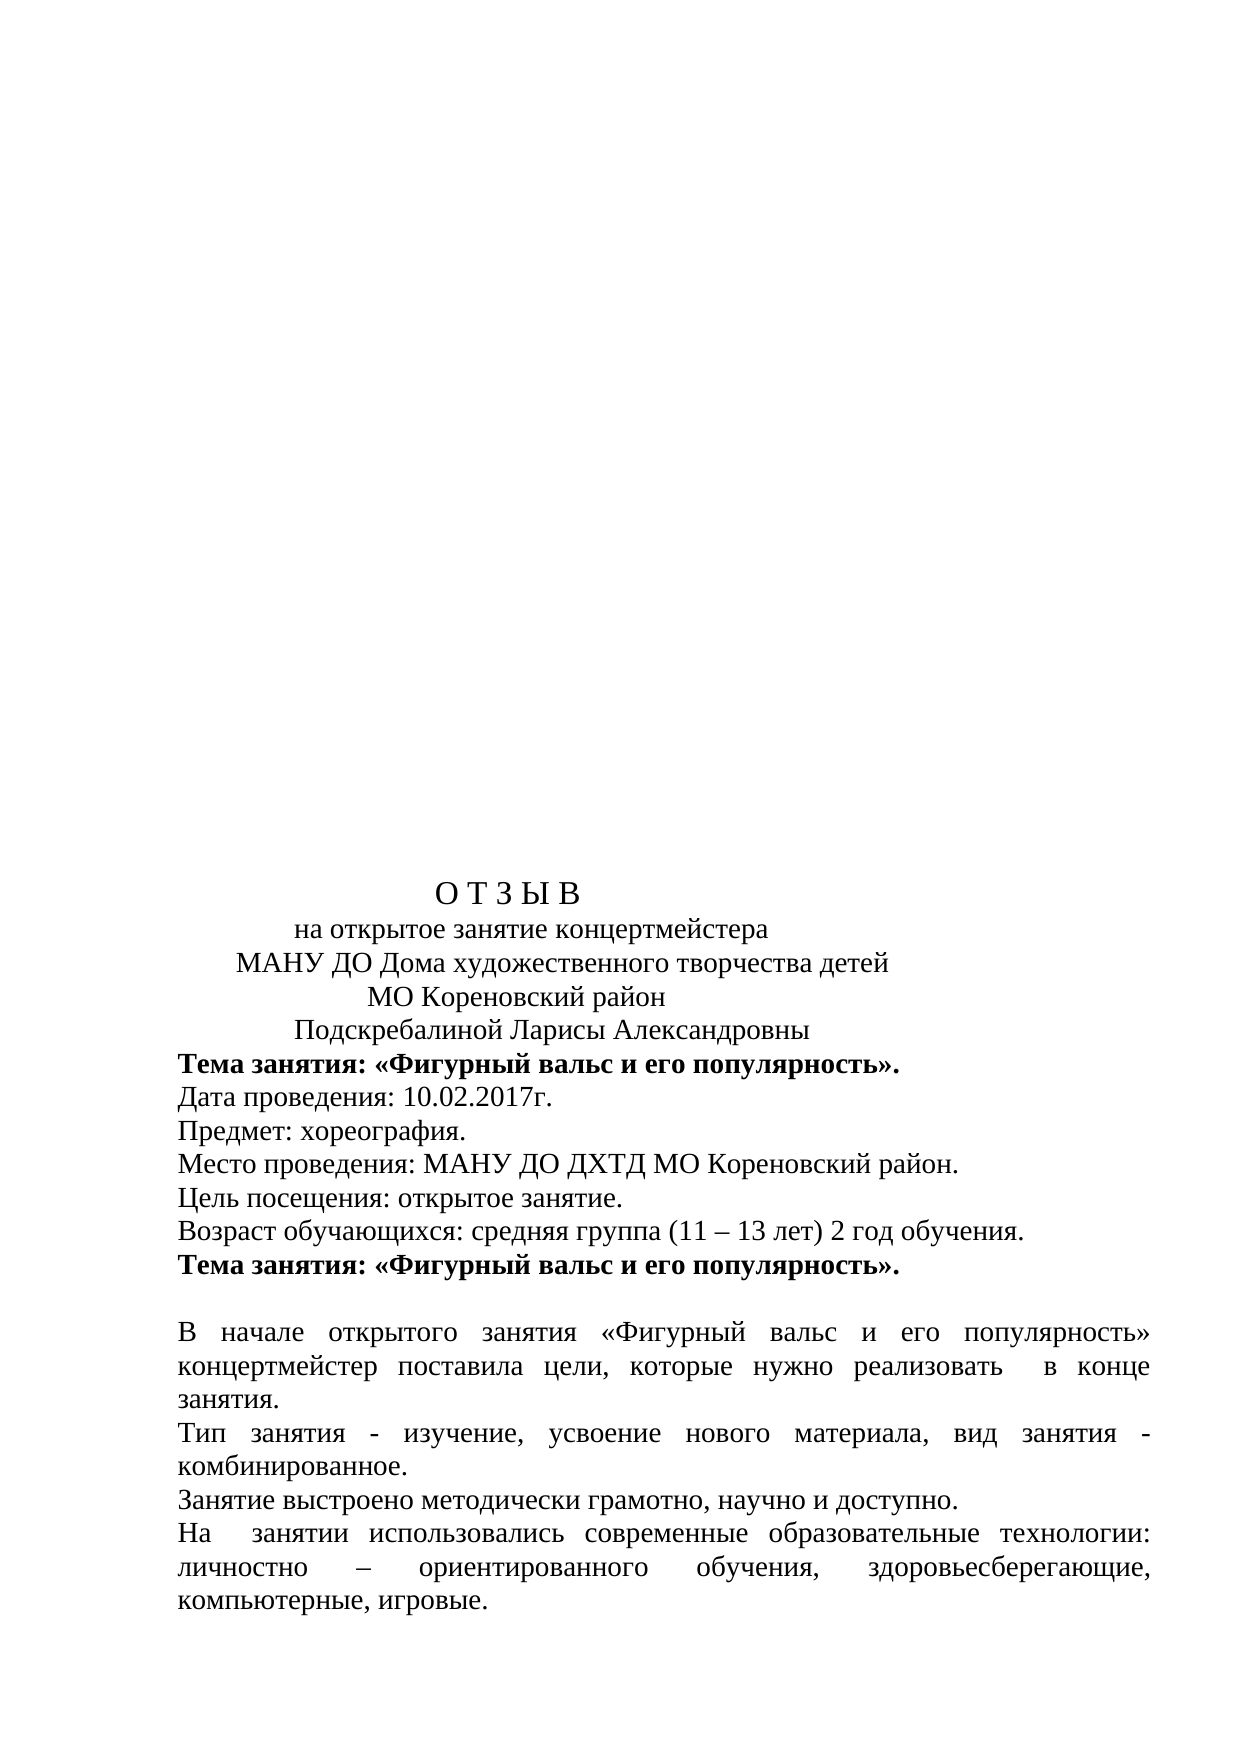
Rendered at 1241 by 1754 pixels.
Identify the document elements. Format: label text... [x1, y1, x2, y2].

text Возраст обучающихся: средняя группа (11 – 13 лет) 2 год обучения. [177, 1213, 1152, 1247]
text Занятие выстроено методически грамотно, научно и доступно. [177, 1482, 1152, 1515]
text Тип занятия - изучение, усвоение нового материала, вид занятия - комбинированное. [177, 1415, 1152, 1482]
text Предмет: хореография. [177, 1113, 1152, 1146]
text В начале открытого занятия «Фигурный вальс и его популярность» концертмейстер поставила цели, которые нужно реализовать в конце занятия. [177, 1314, 1152, 1415]
text Тема занятия: «Фигурный вальс и его популярность». [177, 1247, 1152, 1281]
text МАНУ ДО Дома художественного творчества детей [177, 945, 1152, 979]
text Цель посещения: открытое занятие. [177, 1180, 1152, 1213]
text Дата проведения: 10.02.2017г. [177, 1079, 1152, 1113]
text МО Кореновский район [177, 979, 1152, 1012]
text на открытое занятие концертмейстера [177, 912, 1152, 945]
text Тема занятия: «Фигурный вальс и его популярность». [177, 1046, 1152, 1079]
text Место проведения: МАНУ ДО ДХТД МО Кореновский район. [177, 1146, 1152, 1180]
text На занятии использовались современные образовательные технологии: личностно – ориентированного обучения, здоровьесберегающие, компьютерные, игровые. [177, 1515, 1152, 1616]
text Подскребалиной Ларисы Александровны [177, 1012, 1152, 1046]
text О Т З Ы В [177, 873, 1152, 912]
